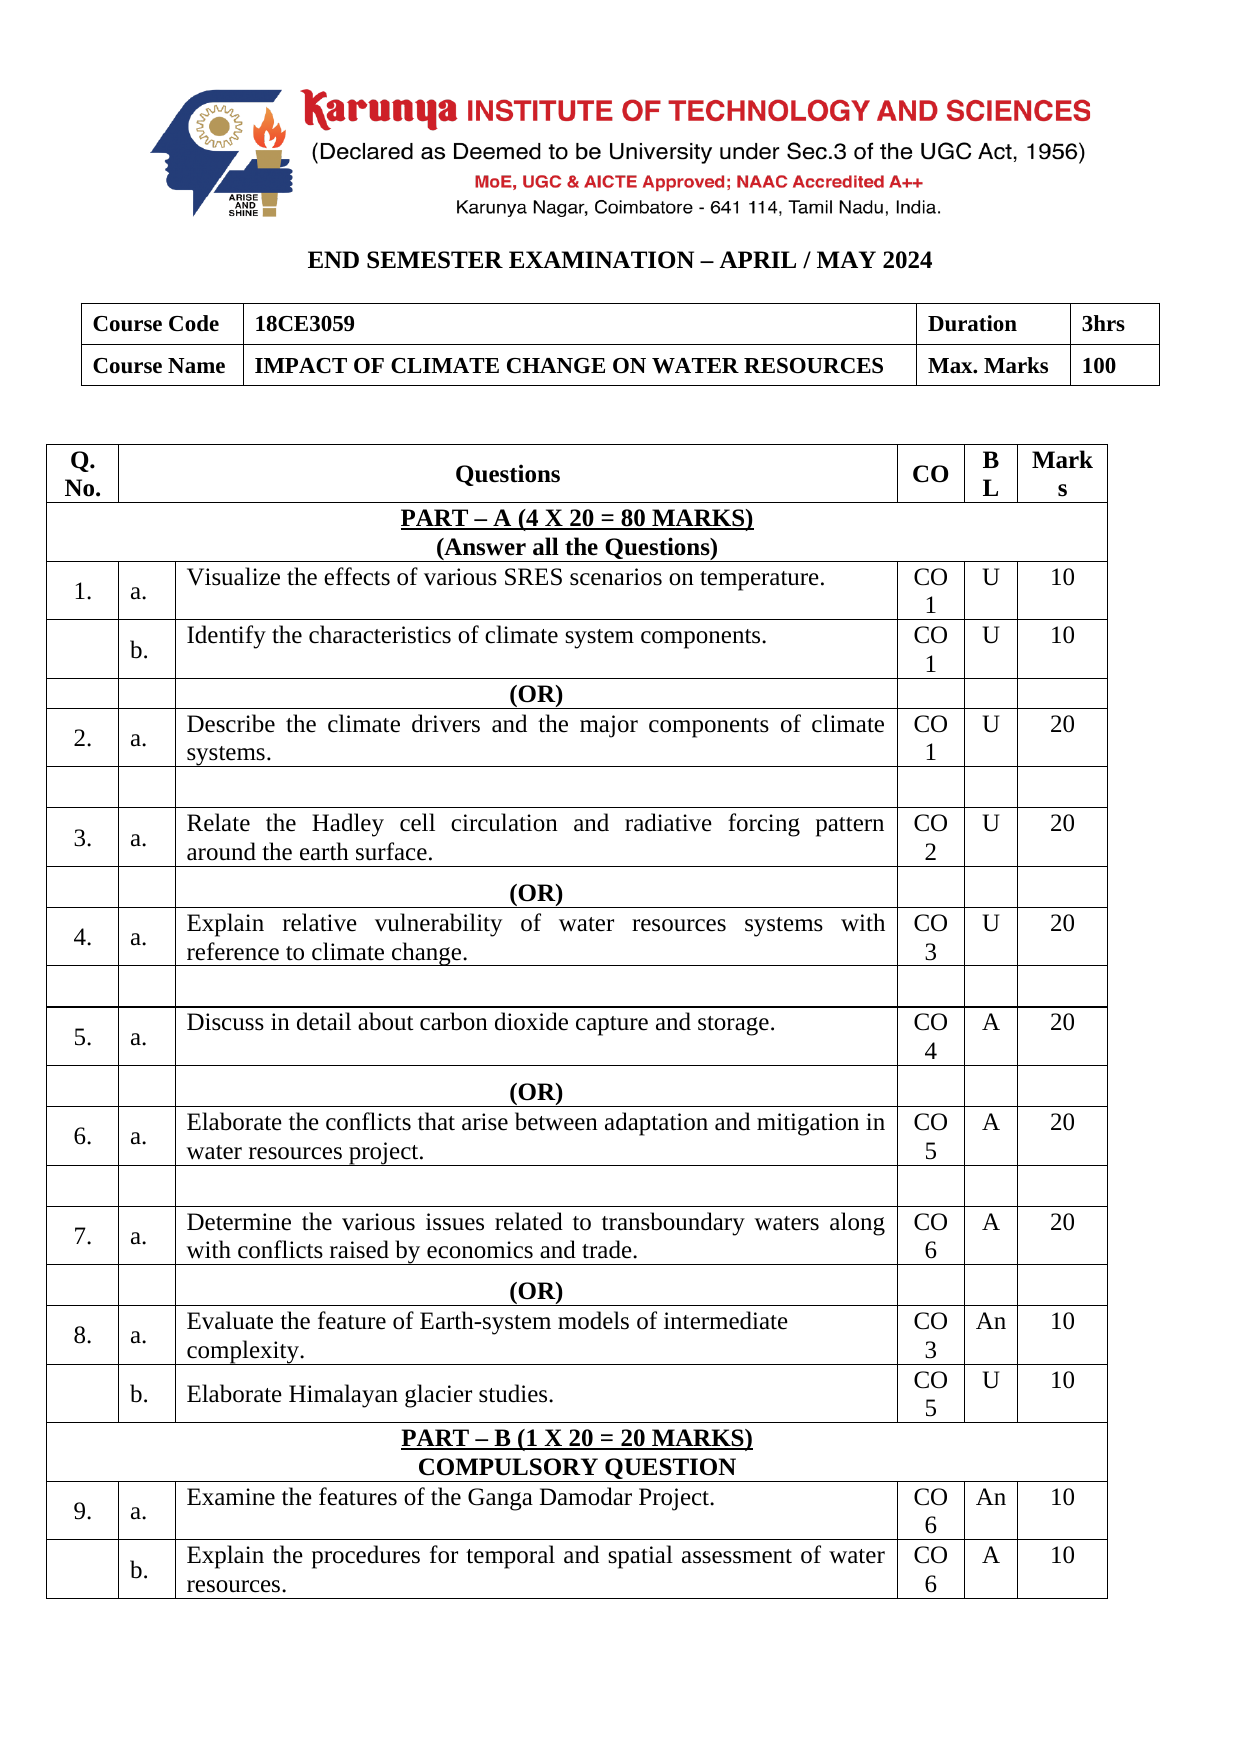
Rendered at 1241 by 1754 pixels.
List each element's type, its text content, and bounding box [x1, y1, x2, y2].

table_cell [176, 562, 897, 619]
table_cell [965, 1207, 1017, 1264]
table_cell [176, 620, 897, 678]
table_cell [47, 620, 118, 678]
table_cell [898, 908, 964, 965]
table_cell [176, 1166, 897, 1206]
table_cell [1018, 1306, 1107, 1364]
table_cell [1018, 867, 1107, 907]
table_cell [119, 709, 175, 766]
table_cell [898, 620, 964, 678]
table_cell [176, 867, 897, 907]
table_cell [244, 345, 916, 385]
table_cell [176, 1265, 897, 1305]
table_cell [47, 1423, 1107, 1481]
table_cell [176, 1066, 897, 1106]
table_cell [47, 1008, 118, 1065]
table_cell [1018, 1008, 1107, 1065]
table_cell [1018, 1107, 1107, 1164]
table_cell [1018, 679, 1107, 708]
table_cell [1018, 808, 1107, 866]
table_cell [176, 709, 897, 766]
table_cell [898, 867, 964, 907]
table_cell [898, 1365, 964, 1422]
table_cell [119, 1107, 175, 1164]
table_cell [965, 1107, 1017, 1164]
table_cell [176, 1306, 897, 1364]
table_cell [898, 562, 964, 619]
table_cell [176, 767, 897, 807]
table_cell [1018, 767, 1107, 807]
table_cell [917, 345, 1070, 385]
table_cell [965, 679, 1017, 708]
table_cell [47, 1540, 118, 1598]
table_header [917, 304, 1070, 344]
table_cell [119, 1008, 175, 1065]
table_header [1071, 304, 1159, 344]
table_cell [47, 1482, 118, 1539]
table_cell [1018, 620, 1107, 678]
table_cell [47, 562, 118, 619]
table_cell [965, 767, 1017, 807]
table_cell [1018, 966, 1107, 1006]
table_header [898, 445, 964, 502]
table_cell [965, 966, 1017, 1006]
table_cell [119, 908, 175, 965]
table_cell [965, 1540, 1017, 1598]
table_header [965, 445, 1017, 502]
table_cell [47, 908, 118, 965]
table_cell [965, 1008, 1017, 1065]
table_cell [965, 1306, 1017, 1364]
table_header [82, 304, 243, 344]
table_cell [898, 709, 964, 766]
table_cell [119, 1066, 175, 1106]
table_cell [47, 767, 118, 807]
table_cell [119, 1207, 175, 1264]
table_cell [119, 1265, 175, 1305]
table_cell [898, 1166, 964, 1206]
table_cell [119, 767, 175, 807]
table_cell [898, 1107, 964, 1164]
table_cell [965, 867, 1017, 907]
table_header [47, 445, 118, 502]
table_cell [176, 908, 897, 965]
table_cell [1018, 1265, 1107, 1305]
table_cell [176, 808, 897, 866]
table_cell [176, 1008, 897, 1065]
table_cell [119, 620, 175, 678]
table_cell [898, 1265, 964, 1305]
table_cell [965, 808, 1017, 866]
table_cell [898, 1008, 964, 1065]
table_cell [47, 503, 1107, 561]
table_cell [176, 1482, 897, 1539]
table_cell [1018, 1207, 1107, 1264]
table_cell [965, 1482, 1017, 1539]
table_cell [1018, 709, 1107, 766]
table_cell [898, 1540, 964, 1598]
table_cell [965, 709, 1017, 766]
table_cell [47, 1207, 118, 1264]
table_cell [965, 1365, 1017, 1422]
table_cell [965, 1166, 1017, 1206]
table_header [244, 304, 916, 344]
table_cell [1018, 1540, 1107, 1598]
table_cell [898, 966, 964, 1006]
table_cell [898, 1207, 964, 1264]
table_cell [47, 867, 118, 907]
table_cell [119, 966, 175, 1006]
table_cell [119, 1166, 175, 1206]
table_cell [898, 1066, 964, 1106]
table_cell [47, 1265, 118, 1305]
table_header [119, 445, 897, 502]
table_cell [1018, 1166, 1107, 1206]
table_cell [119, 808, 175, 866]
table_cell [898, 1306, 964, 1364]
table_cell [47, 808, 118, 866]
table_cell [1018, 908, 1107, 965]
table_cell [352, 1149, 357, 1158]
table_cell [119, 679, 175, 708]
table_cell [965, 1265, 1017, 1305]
picture [150, 89, 1091, 217]
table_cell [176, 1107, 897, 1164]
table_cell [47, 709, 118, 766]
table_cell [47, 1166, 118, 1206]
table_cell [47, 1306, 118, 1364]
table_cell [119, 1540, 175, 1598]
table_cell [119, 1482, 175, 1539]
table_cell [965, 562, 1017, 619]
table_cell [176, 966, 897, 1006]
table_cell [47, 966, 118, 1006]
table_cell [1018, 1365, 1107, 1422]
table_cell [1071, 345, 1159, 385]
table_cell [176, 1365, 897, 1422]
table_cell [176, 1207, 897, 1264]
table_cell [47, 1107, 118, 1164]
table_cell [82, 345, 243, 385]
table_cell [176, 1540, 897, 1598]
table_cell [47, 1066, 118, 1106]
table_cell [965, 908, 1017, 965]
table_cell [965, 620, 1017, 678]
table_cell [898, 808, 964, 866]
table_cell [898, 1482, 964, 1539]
text END SEMESTER EXAMINATION – APRIL / MAY 2024 [90, 245, 1150, 274]
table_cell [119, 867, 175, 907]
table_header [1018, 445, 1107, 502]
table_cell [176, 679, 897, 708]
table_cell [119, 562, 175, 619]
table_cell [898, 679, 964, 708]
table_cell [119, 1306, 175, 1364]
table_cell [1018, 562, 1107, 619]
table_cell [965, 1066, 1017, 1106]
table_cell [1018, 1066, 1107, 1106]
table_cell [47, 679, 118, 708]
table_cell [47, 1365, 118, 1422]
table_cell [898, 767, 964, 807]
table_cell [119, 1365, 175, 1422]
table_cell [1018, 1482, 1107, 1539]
